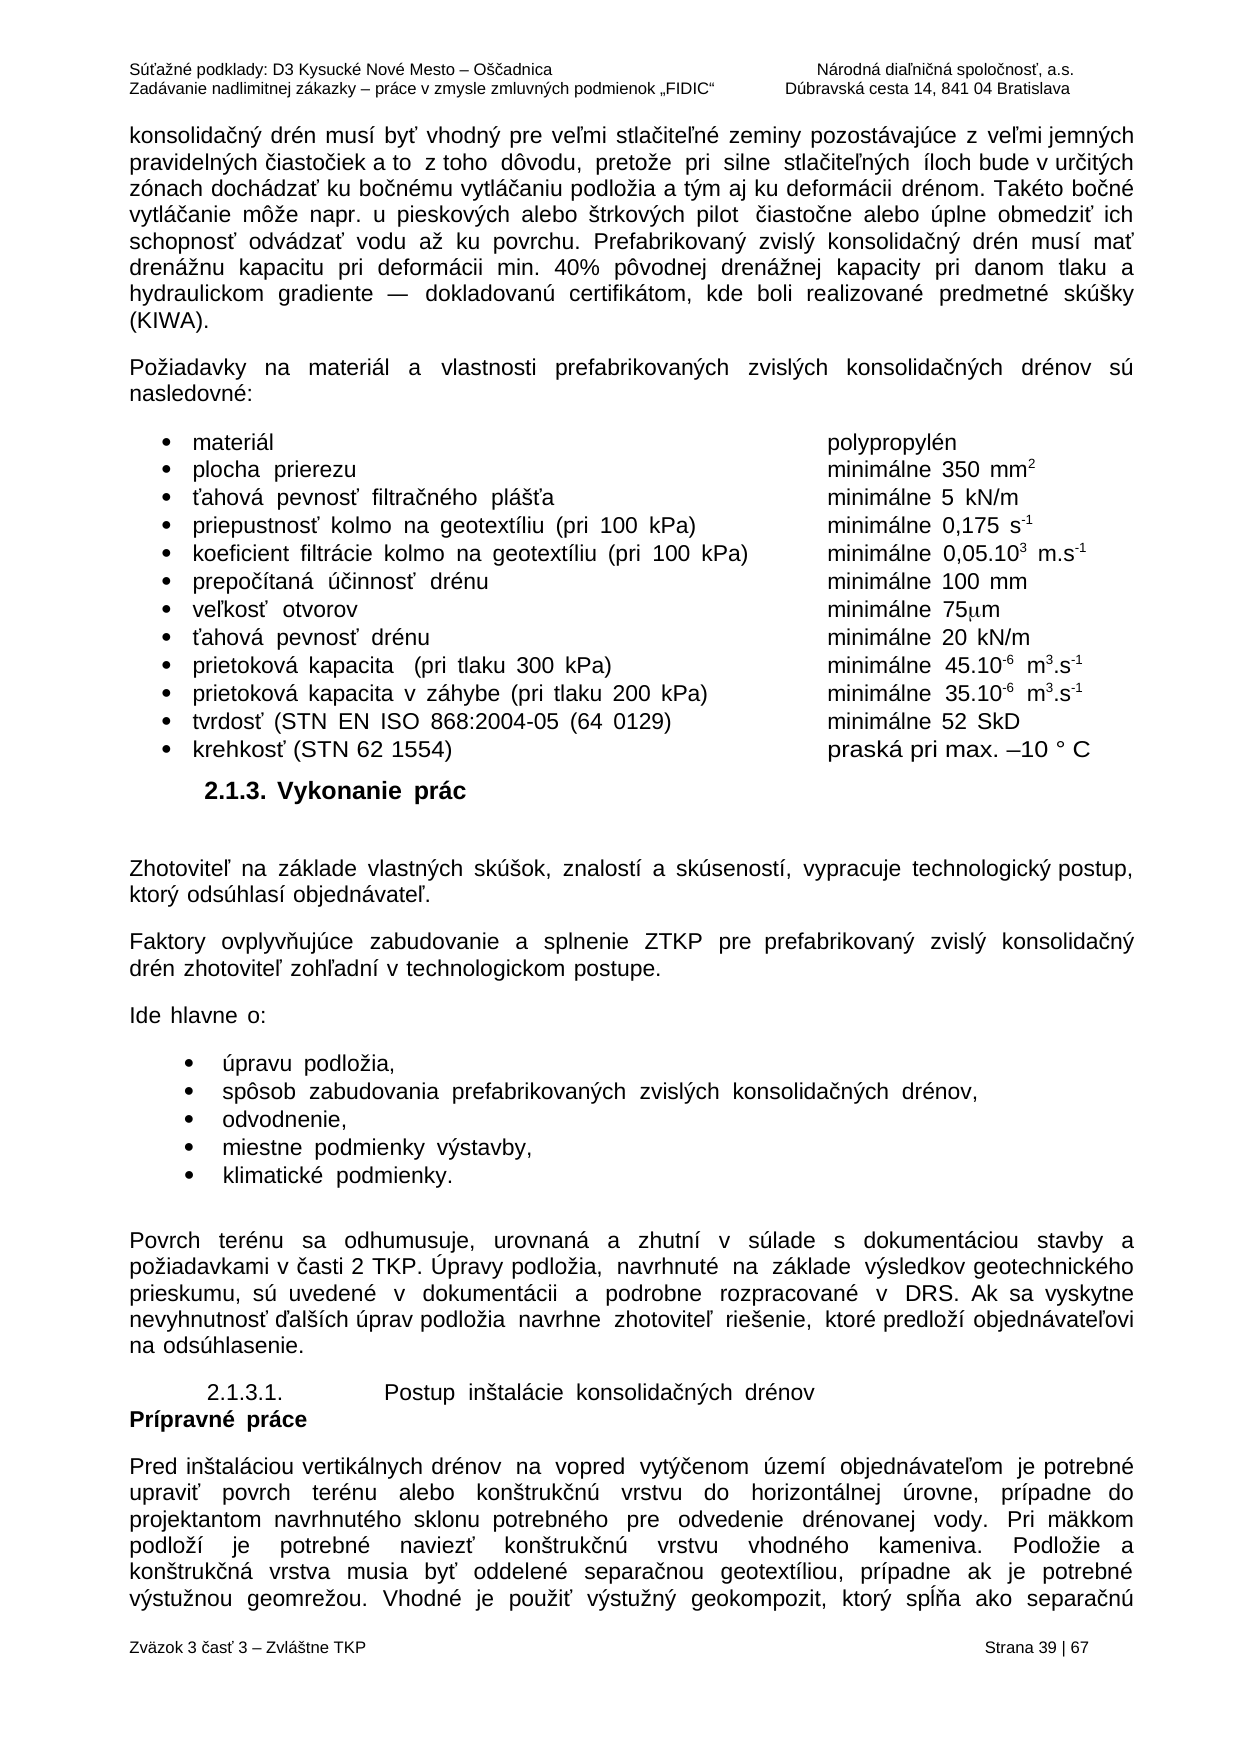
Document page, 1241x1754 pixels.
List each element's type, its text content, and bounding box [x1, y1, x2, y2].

list materiál polypropylén [162, 427, 1134, 456]
subtitle Vykonanie prác [204, 776, 1134, 804]
list miestne podmienky výstavby, [185, 1133, 1134, 1161]
text Prípravné práce [129, 1406, 1134, 1432]
text Požiadavky na materiál a vlastnosti prefabrikovaných zvislých konsolidačných drénov sú nasledovné: [129, 354, 1134, 407]
list plocha prierezu minimálne 350 mm2 [162, 456, 1134, 483]
list priepustnosť kolmo na geotextíliu (pri 100 kPa) minimálne 0,175 s-1 [162, 511, 1134, 539]
list klimatické podmienky. [185, 1161, 1134, 1189]
list tvrdosť (STN EN ISO 868:2004-05 (64 0129) minimálne 52 SkD [162, 707, 1134, 735]
list koeficient filtrácie kolmo na geotextíliu (pri 100 kPa) minimálne 0,05.103 m.s-1 [162, 539, 1134, 567]
list veľkosť otvorov minimálne 75m [162, 595, 1134, 623]
text Povrch terénu sa odhumusuje, urovnaná a zhutní v súlade s dokumentáciou stavby a požiadavkami v časti 2 TKP. Úpravy podložia, navrhnuté na základe výsledkov geotechnického prieskumu, sú uvedené v dokumentácii a podrobne rozpracované v DRS. Ak sa vyskytne nevyhnutnosť ďalších úprav podložia navrhne zhotoviteľ riešenie, ktoré predloží objednávateľovi na odsúhlasenie. [129, 1227, 1134, 1358]
list úpravu podložia, [185, 1049, 1134, 1077]
list spôsob zabudovania prefabrikovaných zvislých konsolidačných drénov, [185, 1077, 1134, 1105]
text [129, 1453, 1134, 1611]
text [129, 122, 1134, 333]
list ťahová pevnosť filtračného plášťa minimálne 5 kN/m [162, 483, 1134, 511]
text Faktory ovplyvňujúce zabudovanie a splnenie ZTKP pre prefabrikovaný zvislý konsolidačný drén zhotoviteľ zohľadní v technologickom postupe. [129, 928, 1134, 981]
text Zhotoviteľ na základe vlastných skúšok, znalostí a skúseností, vypracuje technologický postup, ktorý odsúhlasí objednávateľ. [129, 854, 1134, 907]
list Postup inštalácie konsolidačných drénov [207, 1379, 1134, 1406]
text Ide hlavne o: [129, 1002, 1134, 1028]
list krehkosť (STN 62 1554) praská pri max. –10 ° C [162, 735, 1134, 763]
list odvodnenie, [185, 1105, 1134, 1133]
list prietoková kapacita v záhybe (pri tlaku 200 kPa) minimálne 35.10-6 m3.s-1 [162, 679, 1134, 707]
list prepočítaná účinnosť drénu minimálne 100 mm [162, 567, 1134, 595]
list prietoková kapacita (pri tlaku 300 kPa) minimálne 45.10-6 m3.s-1 [162, 651, 1134, 679]
list ťahová pevnosť drénu minimálne 20 kN/m [162, 623, 1134, 651]
